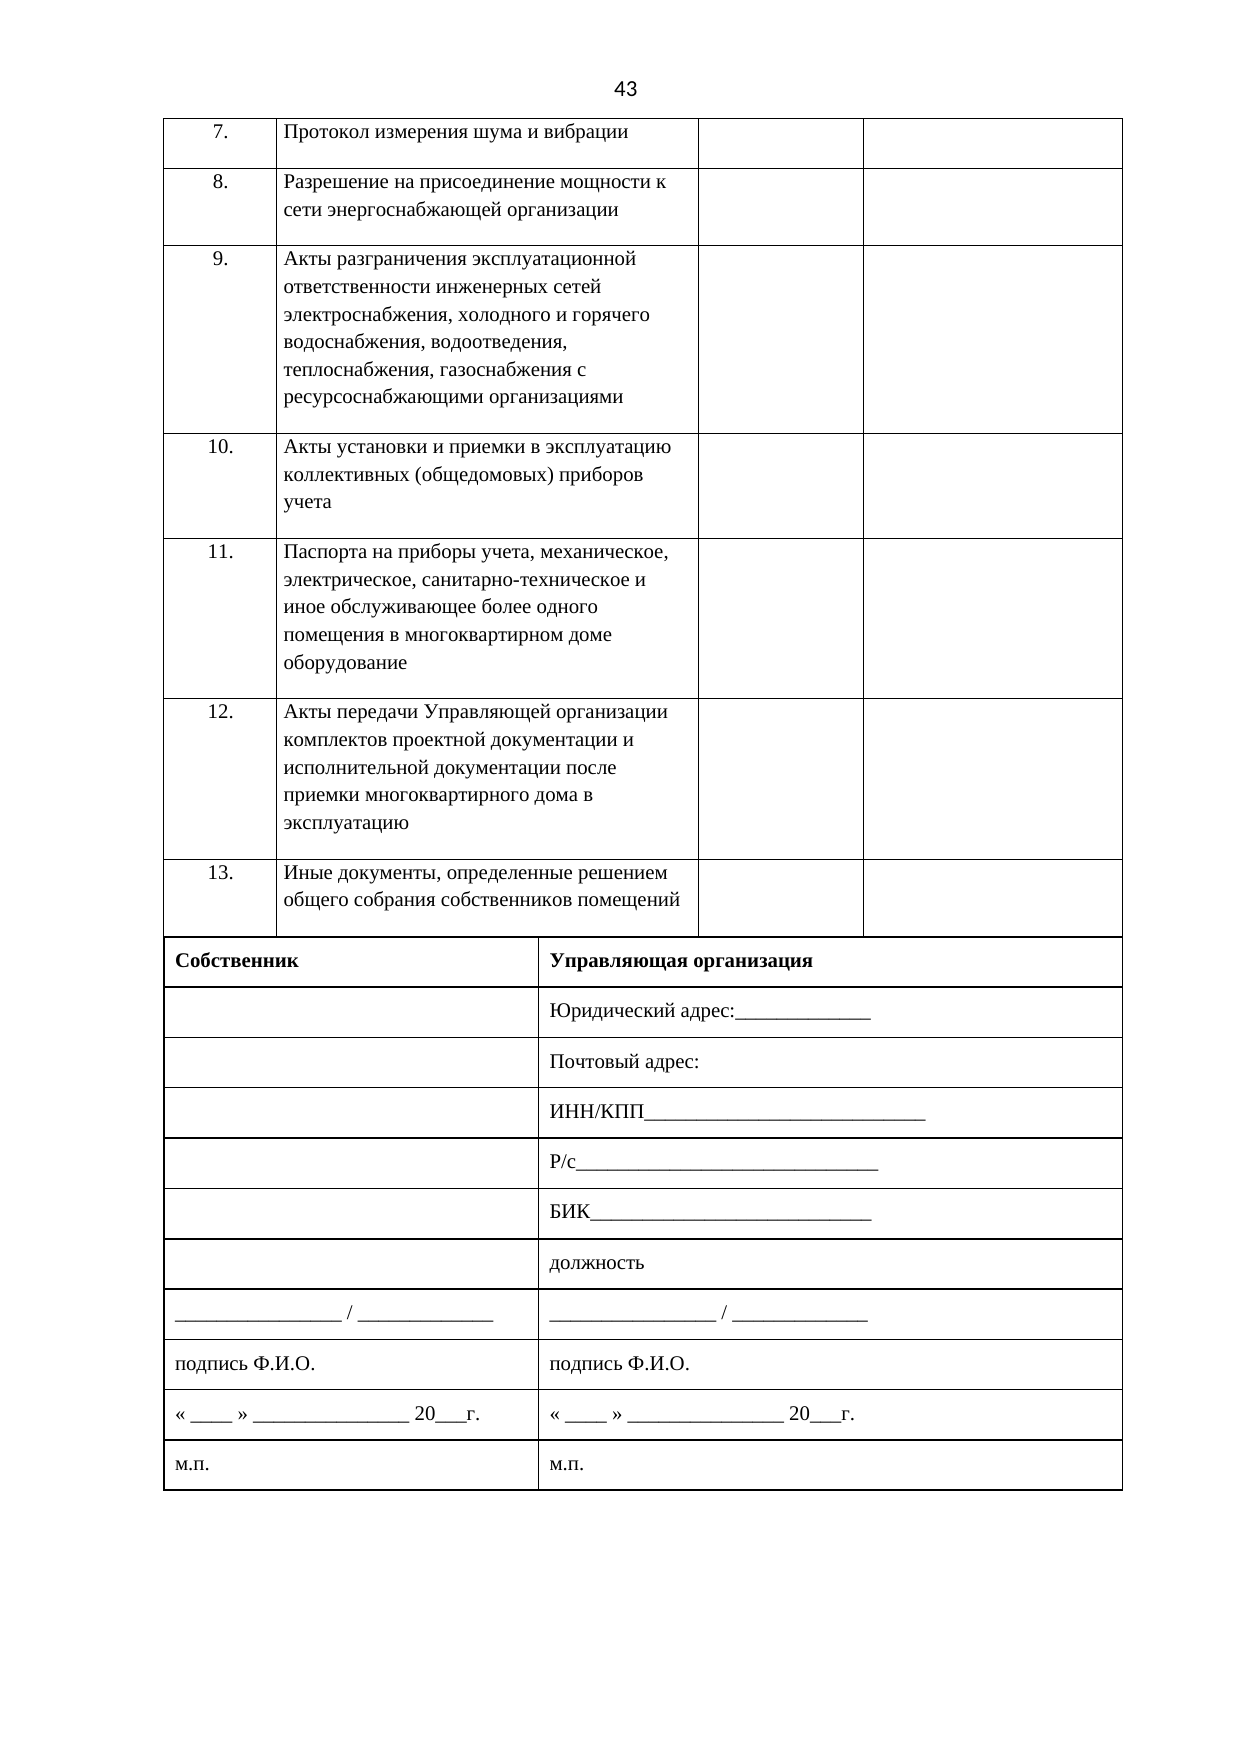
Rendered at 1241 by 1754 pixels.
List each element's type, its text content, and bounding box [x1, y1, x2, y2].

table_cell Разрешение на присоединение мощности к сети энергоснабжающей организации [277, 169, 698, 245]
table_cell 8. [164, 169, 276, 245]
table_cell Акты разграничения эксплуатационной ответственности инженерных сетей электроснабжения, холодного и горячего водоснабжения, водоотведения, теплоснабжения, газоснабжения с ресурсоснабжающими организациями [277, 246, 698, 433]
table_cell [699, 860, 863, 936]
table_cell 9. [164, 246, 276, 433]
table_cell 11. [164, 539, 276, 698]
table_cell Управляющая организация [539, 938, 1122, 986]
table_cell Юридический адрес:_____________ [539, 988, 1122, 1037]
table_cell 7. [164, 119, 276, 168]
table_cell [864, 699, 1122, 858]
table_cell Паспорта на приборы учета, механическое, электрическое, санитарно-техническое и иное обслуживающее более одного помещения в многоквартирном доме оборудование [277, 539, 698, 698]
table_cell [165, 1088, 538, 1137]
table_cell Акты передачи Управляющей организации комплектов проектной документации и исполнительной документации после приемки многоквартирного дома в эксплуатацию [277, 699, 698, 858]
table_cell [165, 1240, 538, 1288]
table_cell [864, 246, 1122, 433]
table_cell 13. [164, 860, 276, 936]
table_cell [165, 1038, 538, 1087]
table_cell 12. [164, 699, 276, 858]
table_cell Р/с_____________________________ [539, 1139, 1122, 1187]
table_cell м.п. [165, 1441, 538, 1489]
table_cell Акты установки и приемки в эксплуатацию коллективных (общедомовых) приборов учета [277, 434, 698, 538]
table_cell [699, 699, 863, 858]
table_cell 10. [164, 434, 276, 538]
table_cell [864, 169, 1122, 245]
table_cell [165, 1139, 538, 1187]
table_cell « ____ » _______________ 20___г. [165, 1390, 538, 1439]
table_cell м.п. [539, 1441, 1122, 1489]
table_cell ________________ / _____________ [539, 1290, 1122, 1338]
table_cell [699, 434, 863, 538]
table_cell [699, 539, 863, 698]
table_cell [864, 434, 1122, 538]
table_cell [864, 539, 1122, 698]
table_cell Почтовый адрес: [539, 1038, 1122, 1087]
table_cell должность [539, 1240, 1122, 1288]
table_cell Протокол измерения шума и вибрации [277, 119, 698, 168]
table_cell [165, 1189, 538, 1238]
table_cell Собственник [165, 938, 538, 986]
table_cell ИНН/КПП___________________________ [539, 1088, 1122, 1137]
table_cell « ____ » _______________ 20___г. [539, 1390, 1122, 1439]
table_cell [864, 119, 1122, 168]
table_cell подпись Ф.И.О. [165, 1340, 538, 1389]
table_cell [699, 169, 863, 245]
table_cell [699, 246, 863, 433]
table_cell [864, 860, 1122, 936]
table_cell ________________ / _____________ [165, 1290, 538, 1338]
table_cell БИК___________________________ [539, 1189, 1122, 1238]
table_cell подпись Ф.И.О. [539, 1340, 1122, 1389]
table_cell [165, 988, 538, 1037]
table_cell Иные документы, определенные решением общего собрания собственников помещений [277, 860, 698, 936]
table_cell [699, 119, 863, 168]
